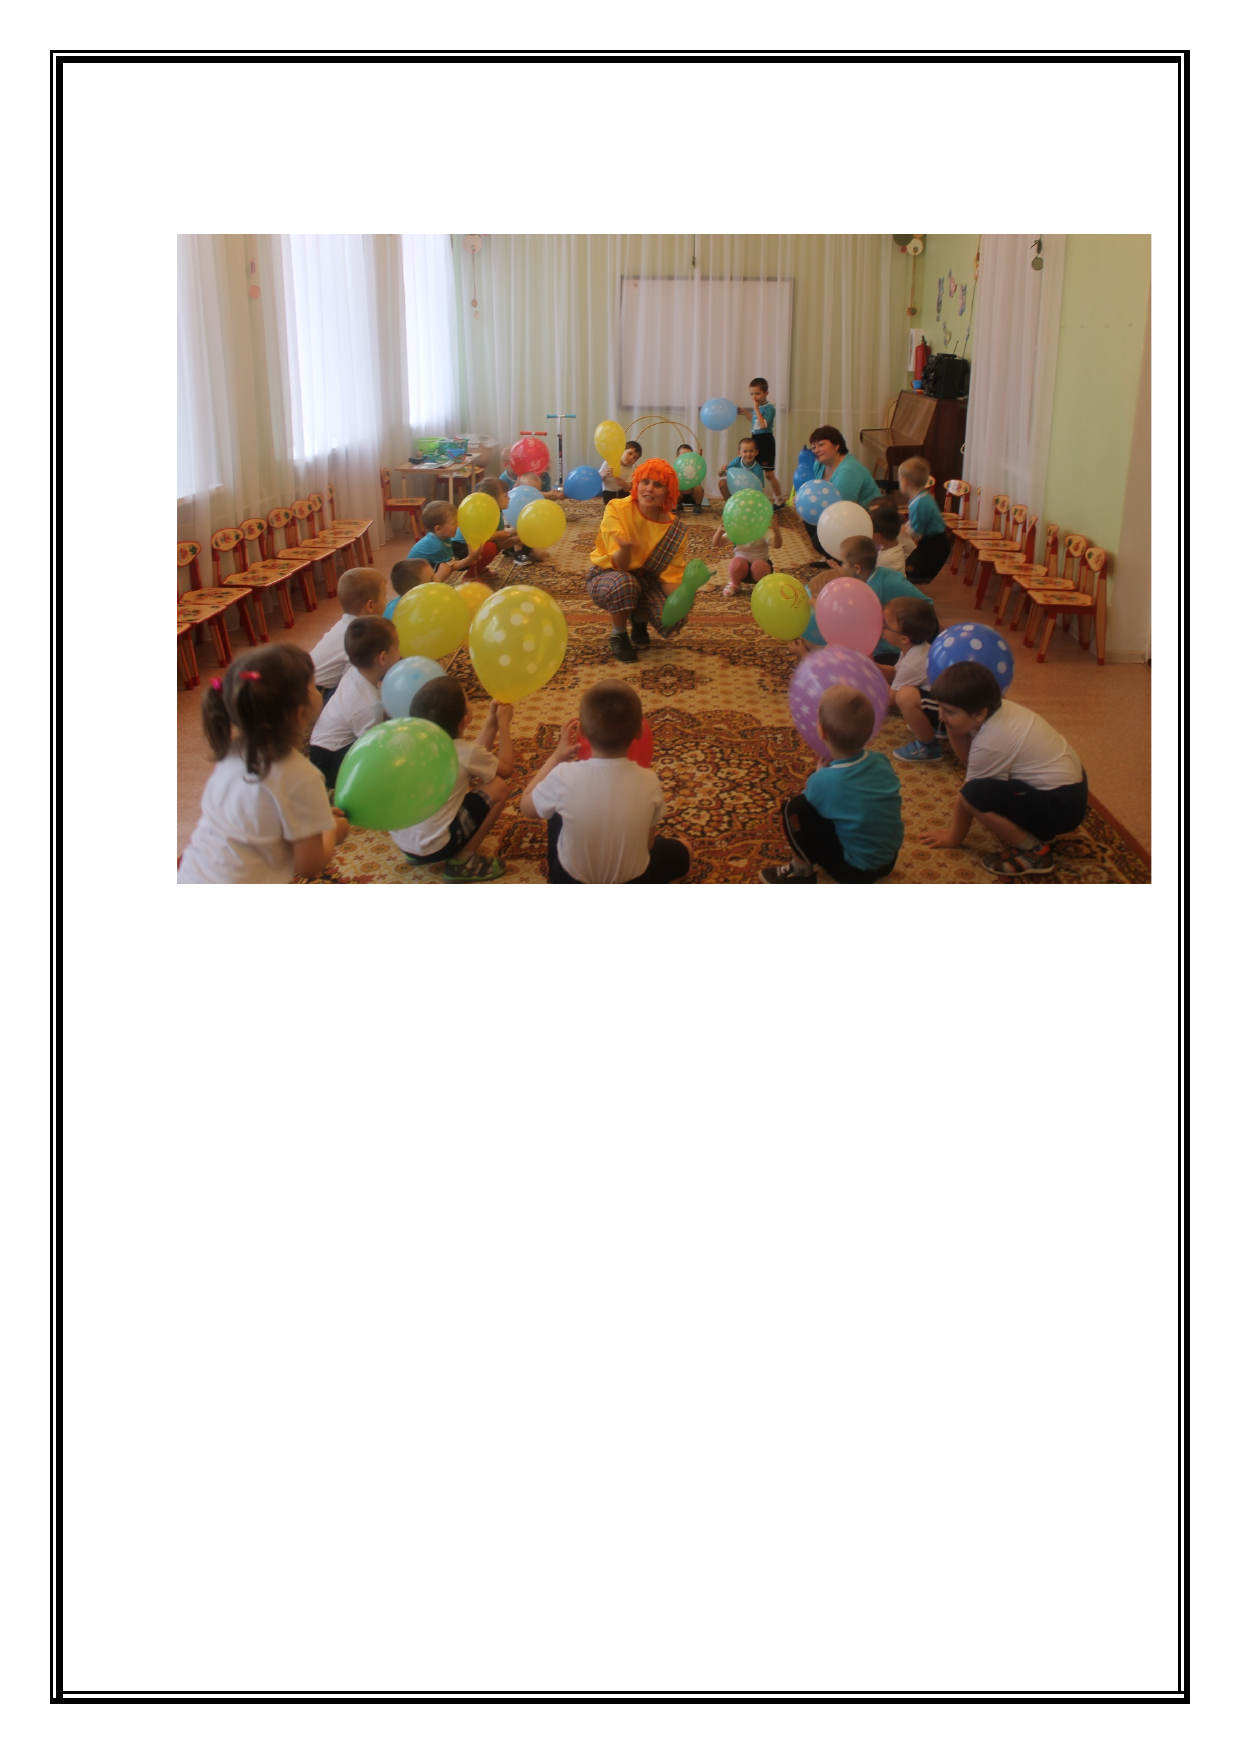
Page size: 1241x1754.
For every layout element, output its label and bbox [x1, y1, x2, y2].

picture [177, 234, 1152, 884]
